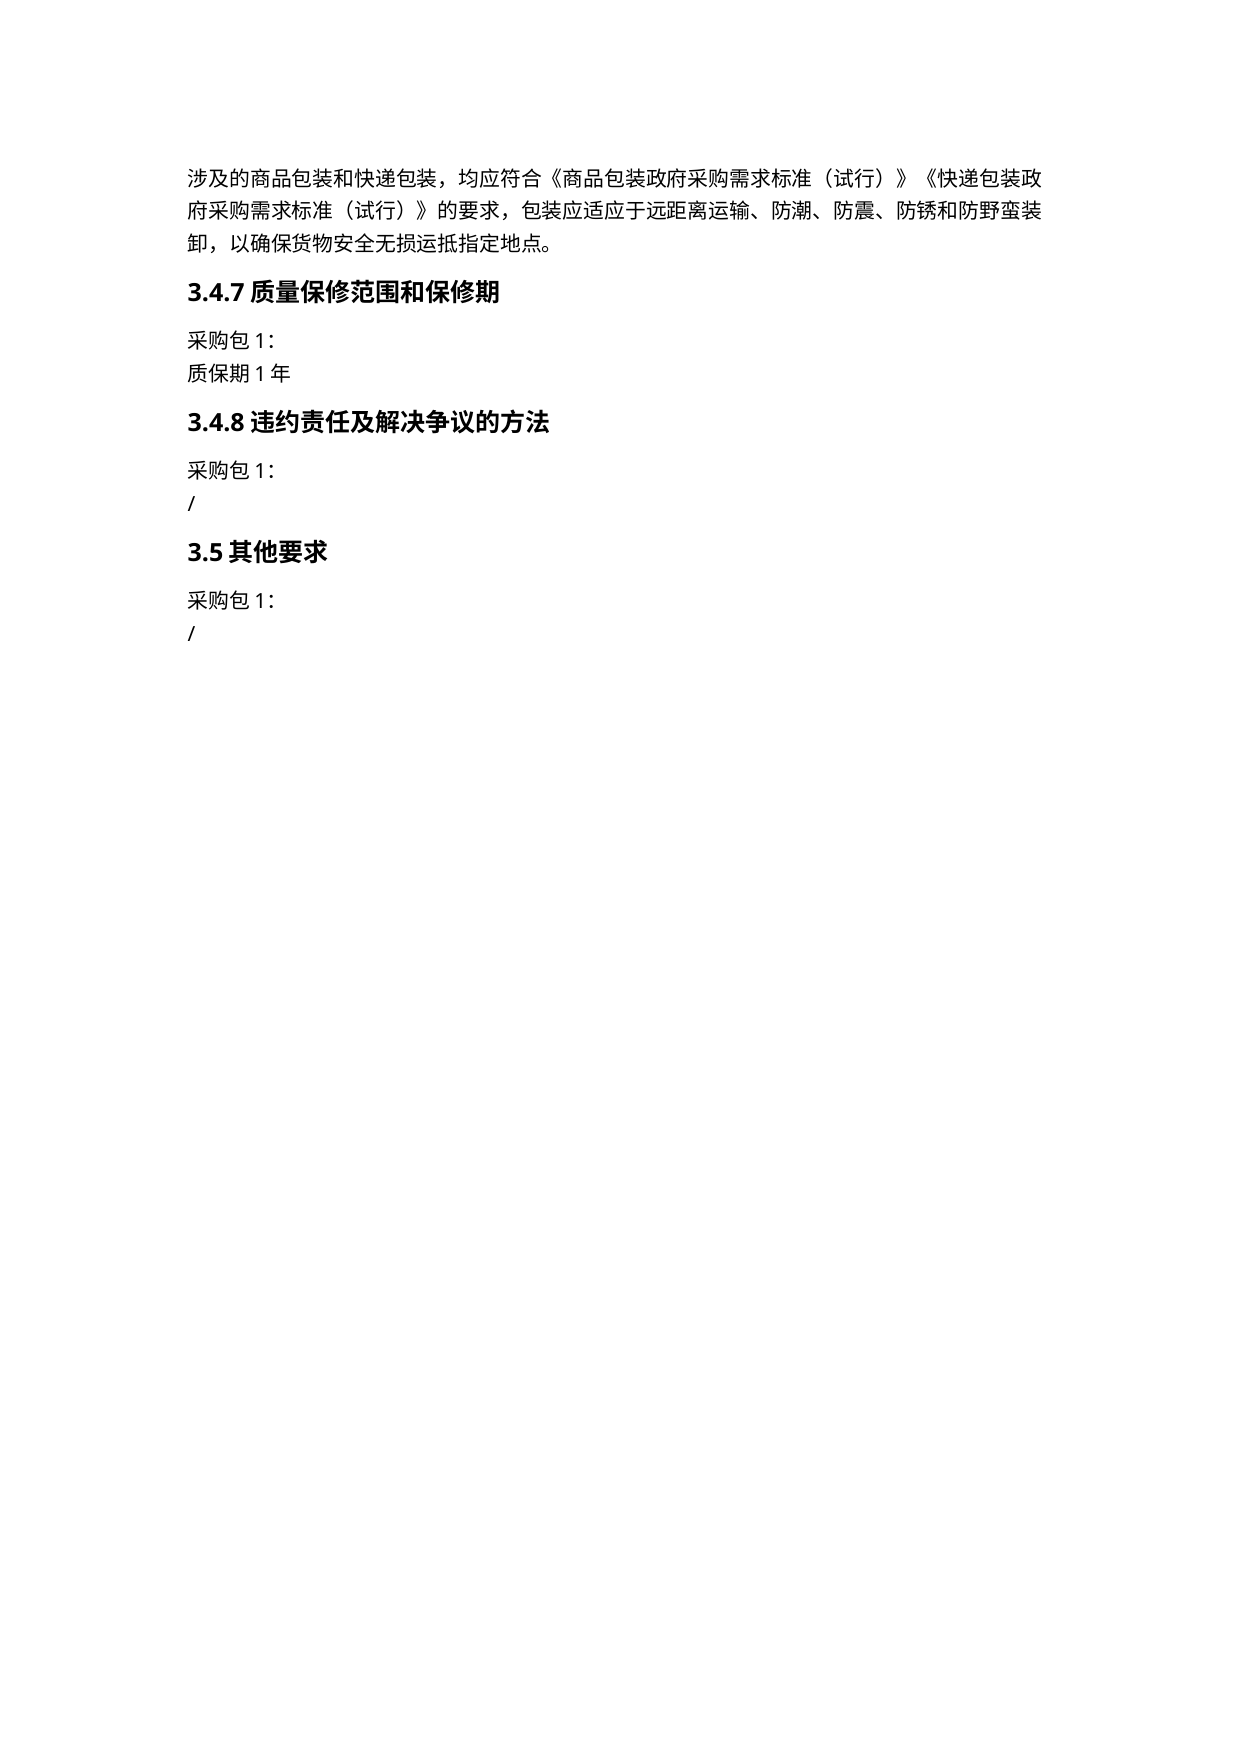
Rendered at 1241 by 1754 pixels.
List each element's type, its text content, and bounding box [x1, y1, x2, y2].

text 涉及的商品包装和快递包装，均应符合《商品包装政府采购需求标准（试行）》《快递包装政府采购需求标准（试行）》的要求，包装应适应于远距离运输、防潮、防震、防锈和防野蛮装卸，以确保货物安全无损运抵指定地点。 [187, 162, 1053, 259]
text 3.4.8违约责任及解决争议的方法 [187, 389, 1053, 454]
text 质保期1年 [187, 357, 1053, 389]
text 3.5其他要求 [187, 519, 1053, 584]
text / [187, 487, 1053, 519]
text 采购包1： [187, 324, 1053, 357]
text 采购包1： [187, 584, 1053, 617]
text / [187, 617, 1053, 649]
text 采购包1： [187, 454, 1053, 487]
text 3.4.7质量保修范围和保修期 [187, 259, 1053, 324]
